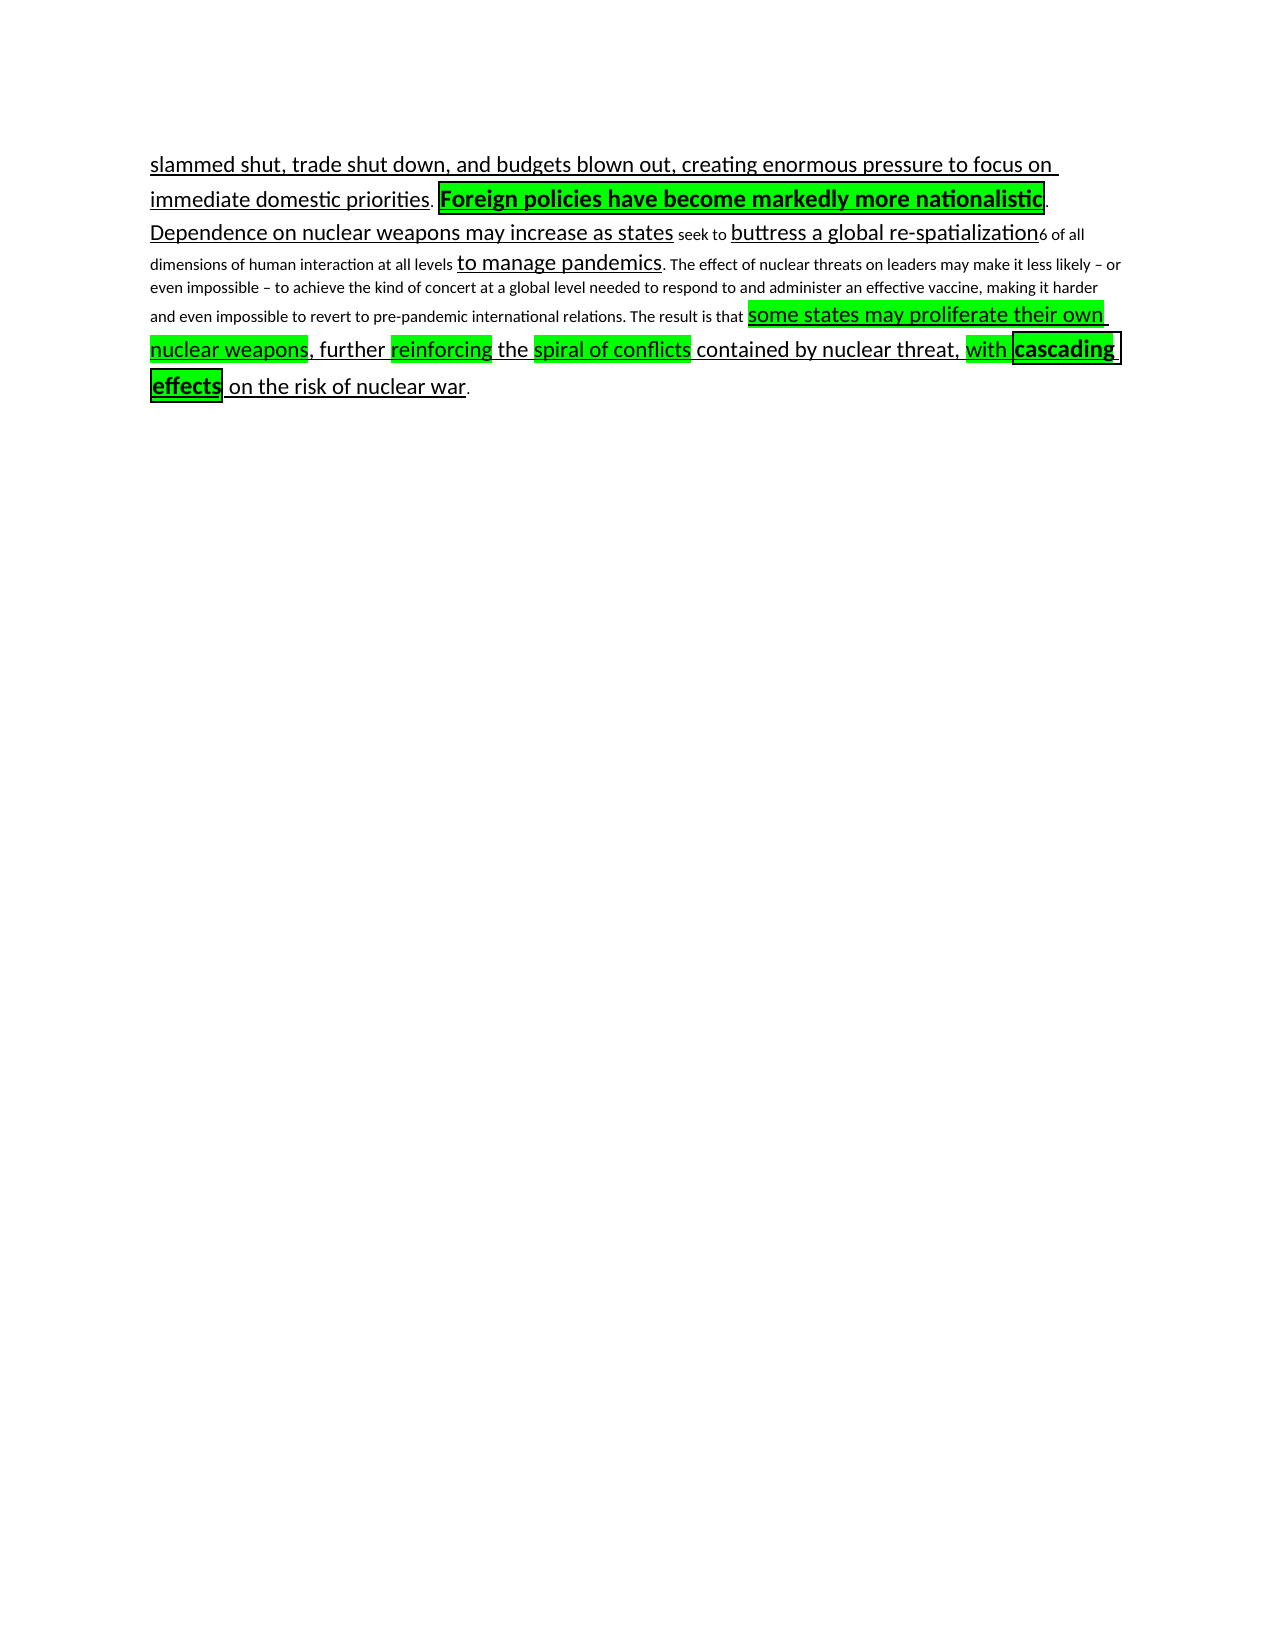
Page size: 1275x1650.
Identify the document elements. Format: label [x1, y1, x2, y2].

text [150, 150, 1125, 403]
